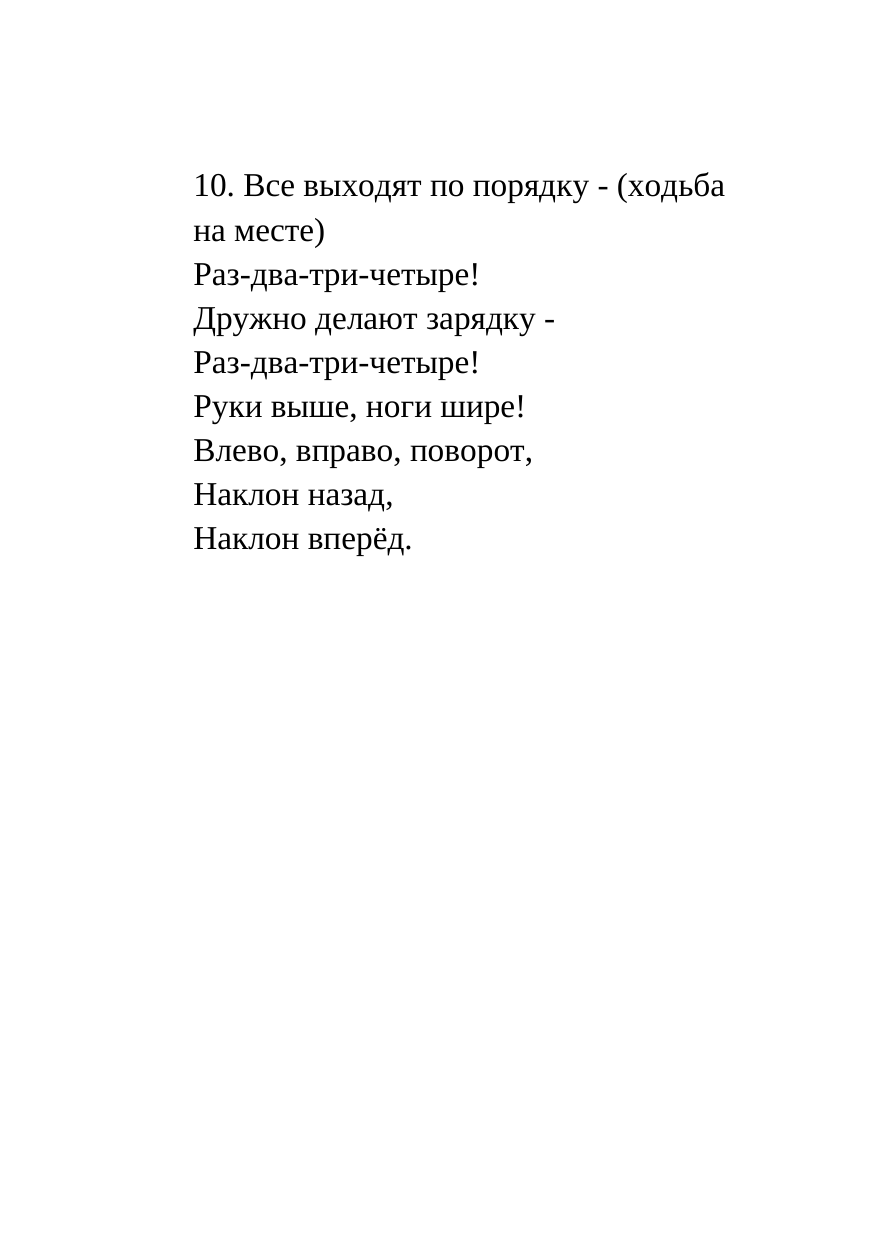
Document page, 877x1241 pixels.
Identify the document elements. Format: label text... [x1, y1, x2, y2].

list 10. Все выходят по порядку - (ходьба на месте) Раз-два-три-четыре! Дружно делают зарядку - Раз-два-три-четыре! Руки выше, ноги шире! Влево, вправо, поворот, Наклон назад, Наклон вперёд. [193, 166, 759, 627]
